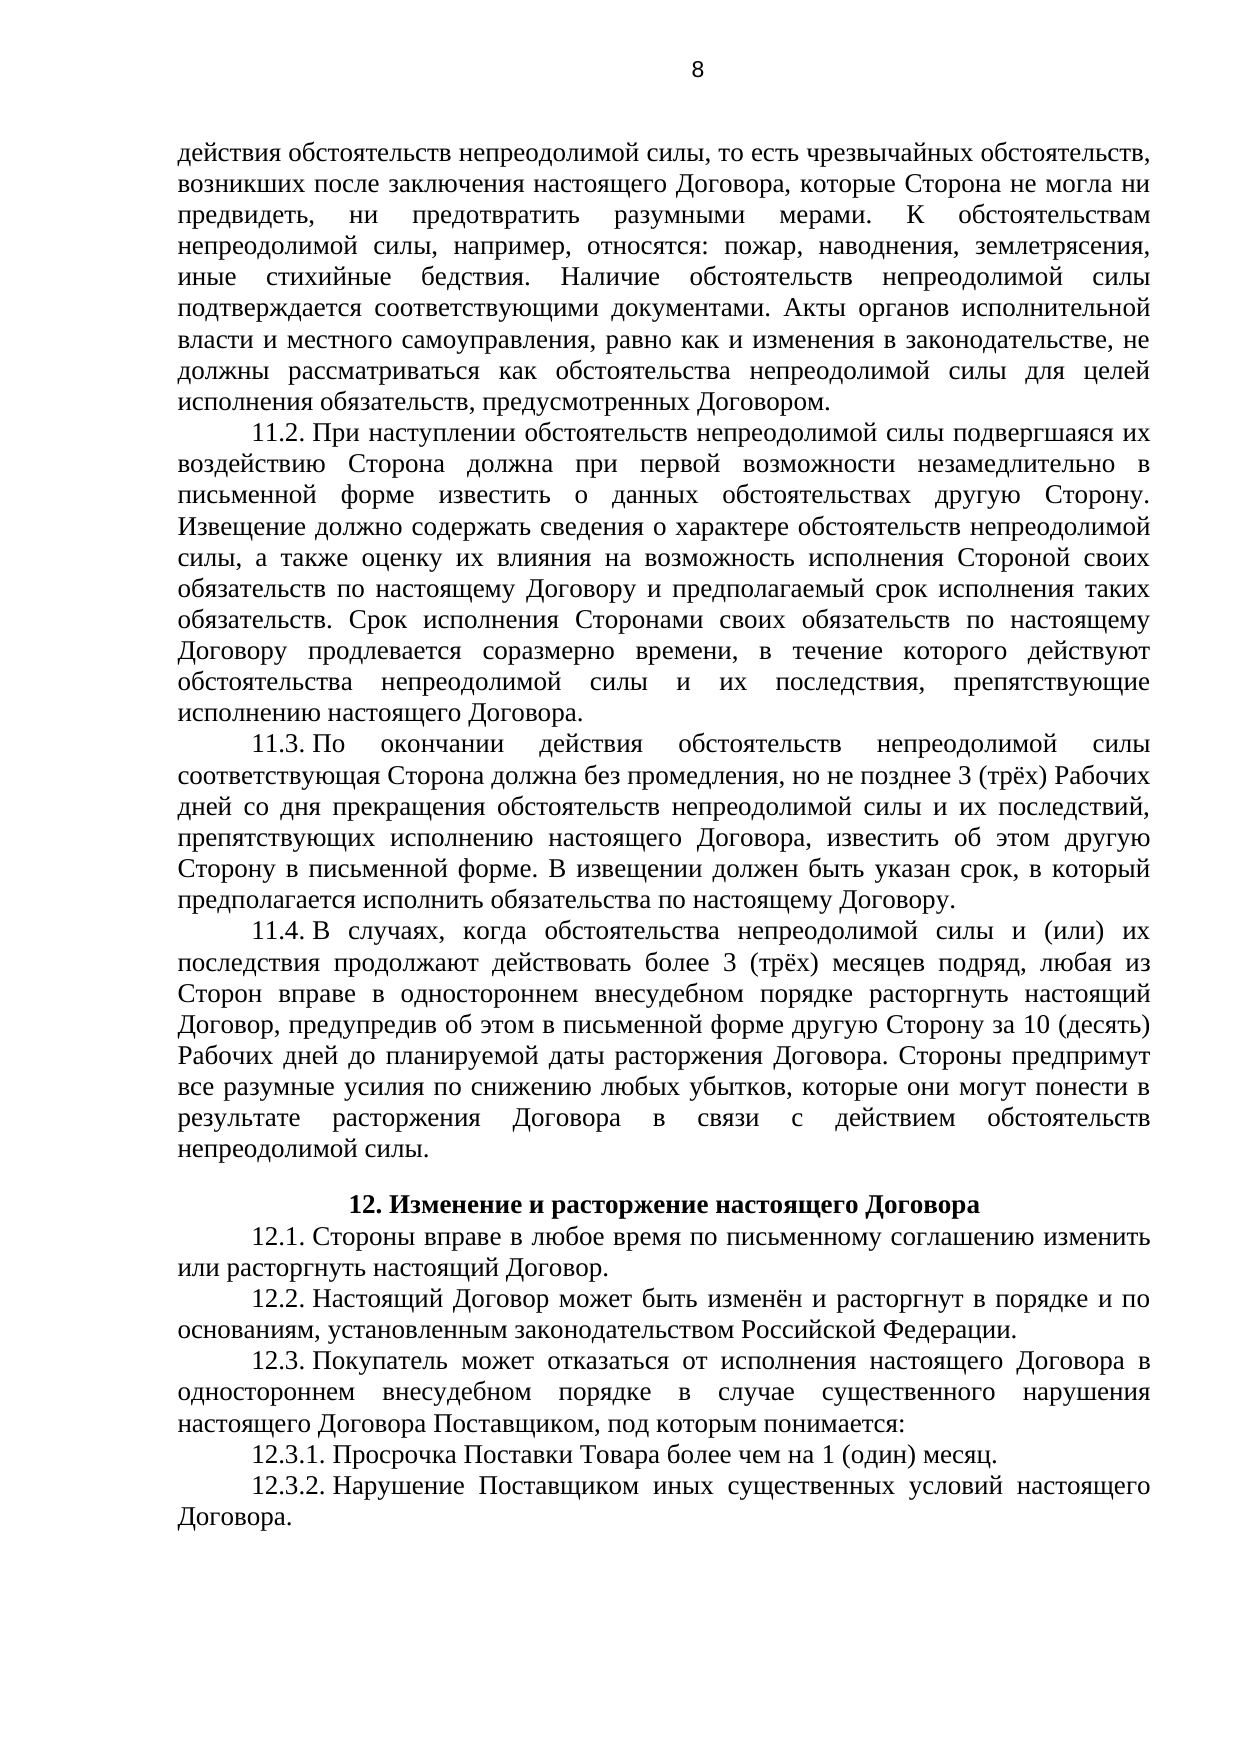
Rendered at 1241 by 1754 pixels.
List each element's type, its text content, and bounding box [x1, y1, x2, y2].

list Изменение и расторжение настоящего Договора [177, 1189, 1152, 1220]
list По окончании действия обстоятельств непреодолимой силы соответствующая Сторона должна без промедления, но не позднее 3 (трёх) Рабочих дней со дня прекращения обстоятельств непреодолимой силы и их последствий, препятствующих исполнению настоящего Договора, известить об этом другую Сторону в письменной форме. В извещении должен быть указан срок, в который предполагается исполнить обязательства по настоящему Договору. [177, 728, 1152, 914]
list При наступлении обстоятельств непреодолимой силы подвергшаяся их воздействию Сторона должна при первой возможности незамедлительно в письменной форме известить о данных обстоятельствах другую Сторону. Извещение должно содержать сведения о характере обстоятельств непреодолимой силы, а также оценку их влияния на возможность исполнения Стороной своих обязательств по настоящему Договору и предполагаемый срок исполнения таких обязательств. Срок исполнения Сторонами своих обязательств по настоящему Договору продлевается соразмерно времени, в течение которого действуют обстоятельства непреодолимой силы и их последствия, препятствующие исполнению настоящего Договора. [177, 416, 1152, 728]
list Стороны вправе в любое время по письменному соглашению изменить или расторгнуть настоящий Договор. [177, 1220, 1152, 1282]
list В случаях, когда обстоятельства непреодолимой силы и (или) их последствия продолжают действовать более 3 (трёх) месяцев подряд, любая из Сторон вправе в одностороннем внесудебном порядке расторгнуть настоящий Договор, предупредив об этом в письменной форме другую Сторону за 10 (десять) Рабочих дней до планируемой даты расторжения Договора. Стороны предпримут все разумные усилия по снижению любых убытков, которые они могут понести в результате расторжения Договора в связи с действием обстоятельств непреодолимой силы. [177, 914, 1152, 1164]
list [177, 136, 1152, 416]
list Настоящий Договор может быть изменён и расторгнут в порядке и по основаниям, установленным законодательством Российской Федерации. [177, 1282, 1152, 1344]
list Покупатель может отказаться от исполнения настоящего Договора в одностороннем внесудебном порядке в случае существенного нарушения настоящего Договора Поставщиком, под которым понимается: [177, 1344, 1152, 1438]
list Нарушение Поставщиком иных существенных условий настоящего Договора. [177, 1469, 1152, 1531]
list Просрочка Поставки Товара более чем на 1 (один) месяц. [177, 1438, 1152, 1469]
